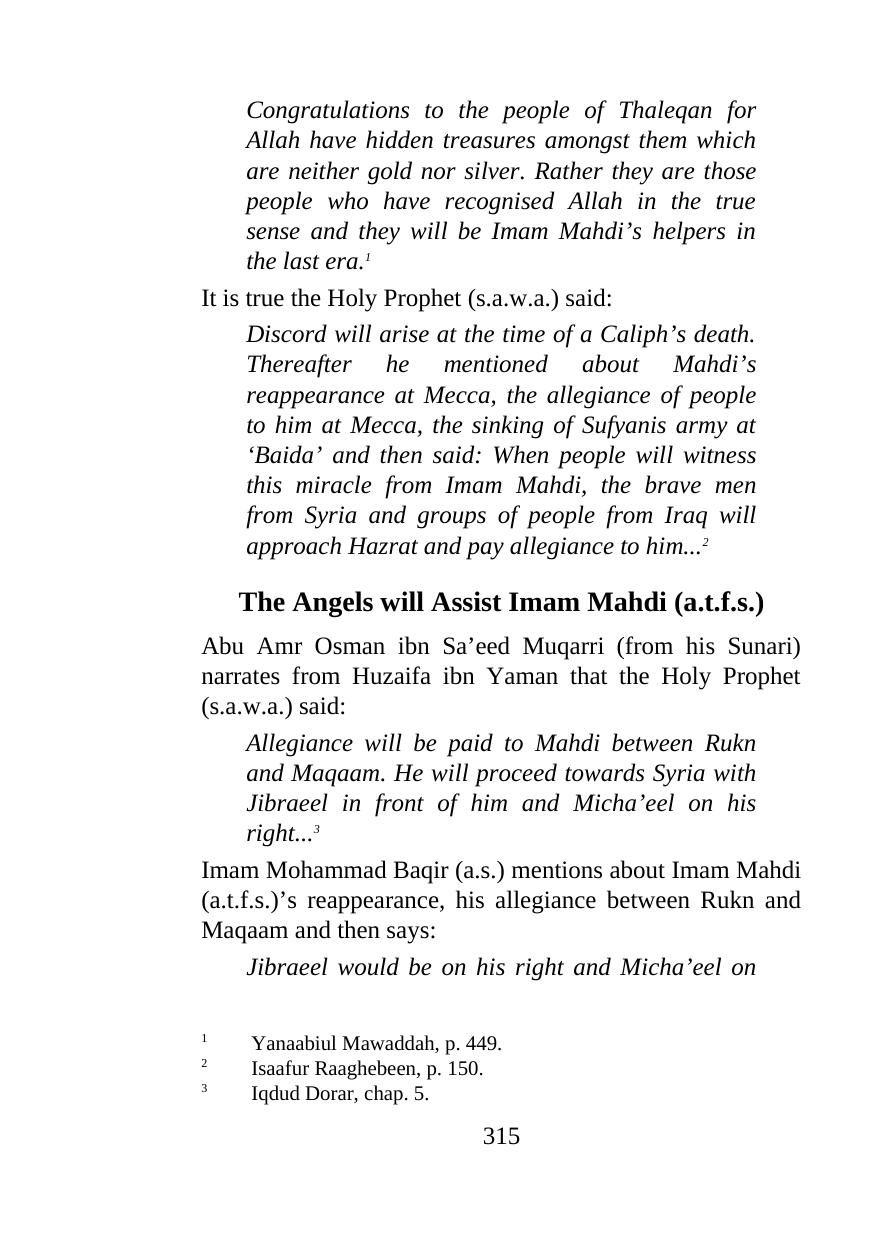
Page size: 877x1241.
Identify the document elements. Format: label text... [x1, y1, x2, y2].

text Allegiance will be paid to Mahdi between Rukn and Maqaam. He will proceed towards Syria with Jibraeel in front of him and Micha’eel on his right... [246, 727, 757, 848]
text Discord will arise at the time of a Caliph’s death. Thereafter he mentioned about Mahdi’s reappearance at Mecca, the allegiance of people to him at Mecca, the sinking of Sufyanis army at ‘Baida’ and then said: When people will witness this miracle from Imam Mahdi, the brave men from Syria and groups of people from Iraq will approach Hazrat and pay allegiance to him... [246, 318, 757, 560]
text It is true the Holy Prophet (s.a.w.a.) said: [201, 282, 802, 312]
text Imam Mohammad Baqir (a.s.) mentions about Imam Mahdi (a.t.f.s.)’s reappearance, his allegiance between Rukn and Maqaam and then says: [201, 854, 802, 944]
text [246, 951, 757, 981]
text Abu Amr Osman ibn Sa’eed Muqarri (from his Sunari) narrates from Huzaifa ibn Yaman that the Holy Prophet (s.a.w.a.) said: [201, 630, 802, 721]
text Congratulations to the people of Thaleqan for Allah have hidden treasures amongst them which are neither gold nor silver. Rather they are those people who have recognised Allah in the true sense and they will be Imam Mahdi’s helpers in the last era. [246, 94, 757, 276]
subtitle The Angels will Assist Imam Mahdi (a.t.f.s.) [201, 585, 802, 617]
